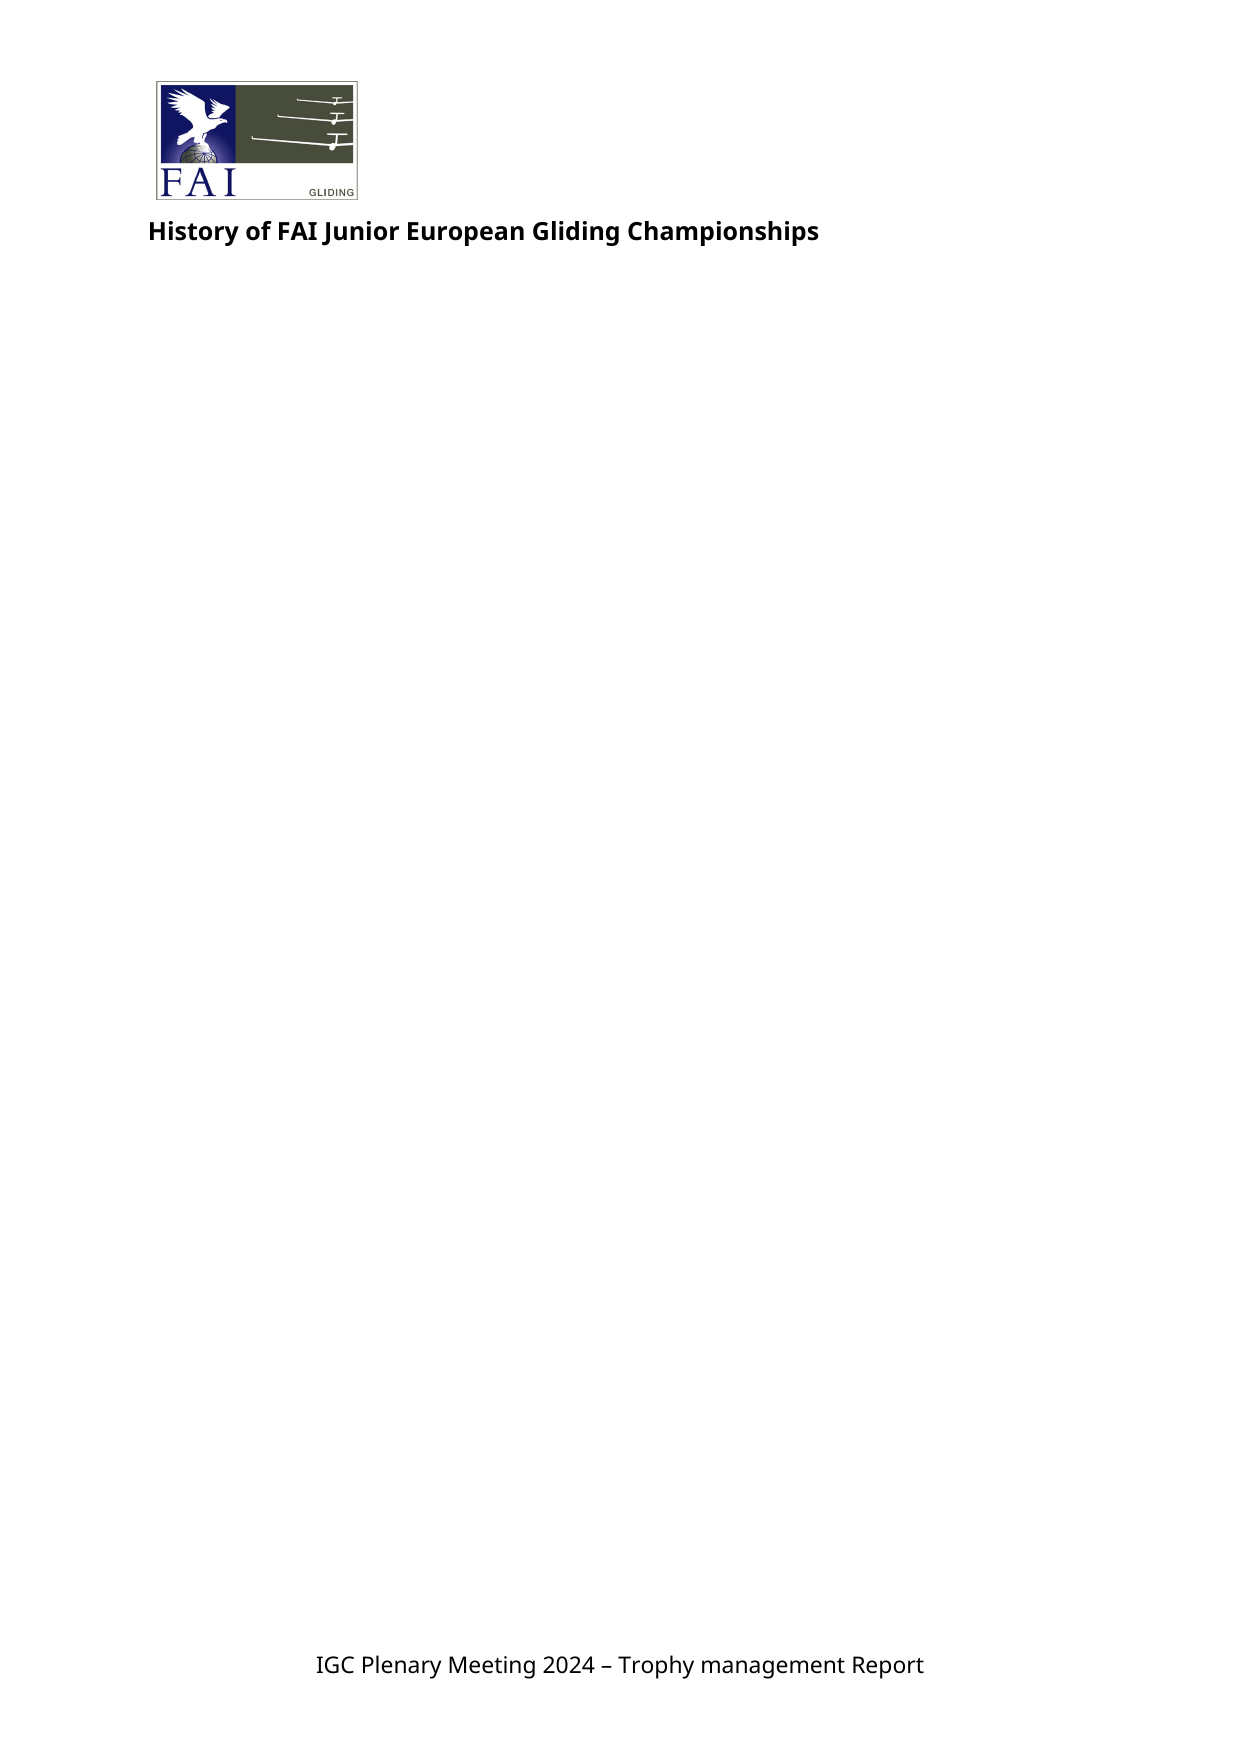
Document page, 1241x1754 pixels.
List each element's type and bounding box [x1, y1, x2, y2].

picture [156, 81, 359, 200]
